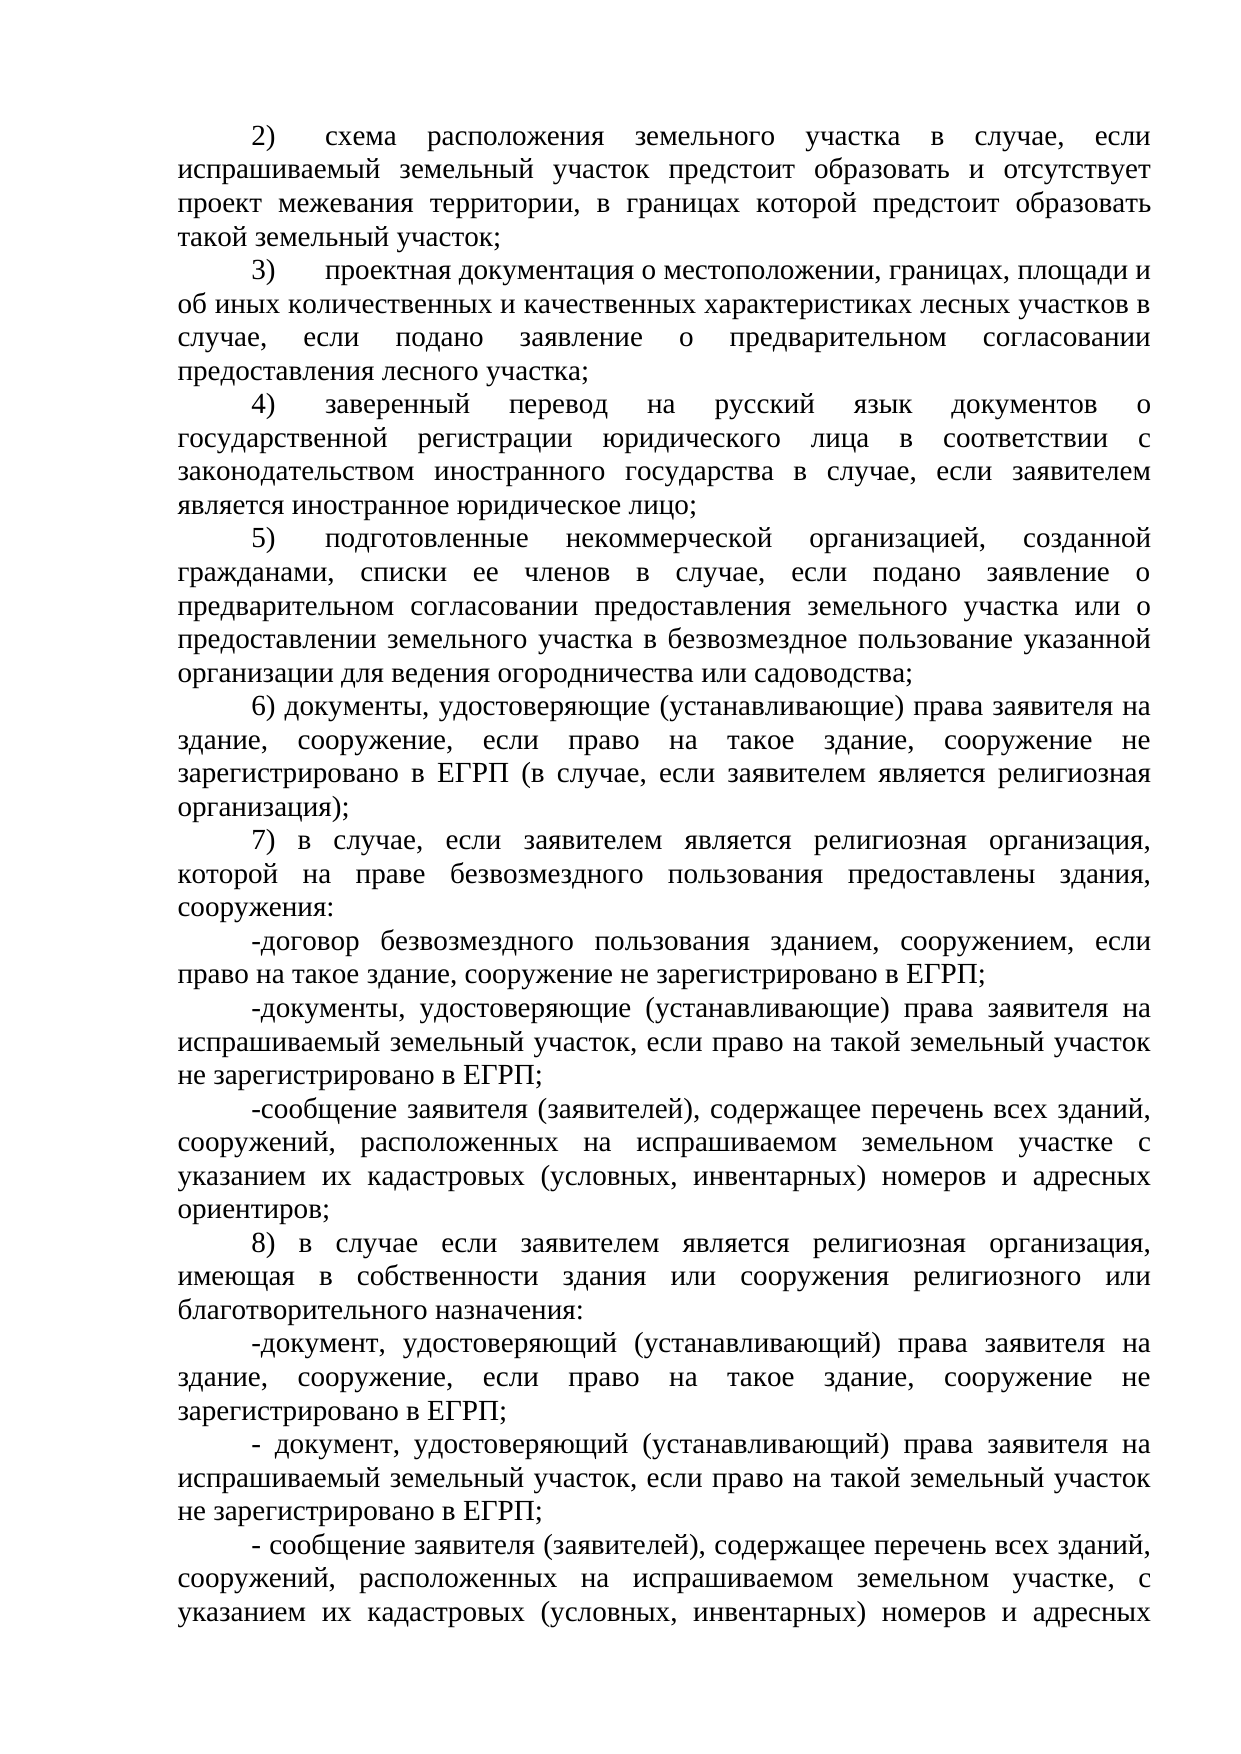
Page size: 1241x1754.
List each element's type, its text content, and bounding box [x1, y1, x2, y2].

text -договор безвозмездного пользования зданием, сооружением, если право на такое здание, сооружение не зарегистрировано в ЕГРП; [177, 923, 1152, 990]
text 8) в случае если заявителем является религиозная организация, имеющая в собственности здания или сооружения религиозного или благотворительного назначения: [177, 1225, 1152, 1326]
text -документы, удостоверяющие (устанавливающие) права заявителя на испрашиваемый земельный участок, если право на такой земельный участок не зарегистрировано в ЕГРП; [177, 990, 1152, 1091]
text 5) подготовленные некоммерческой организацией, созданной гражданами, списки ее членов в случае, если подано заявление о предварительном согласовании предоставления земельного участка или о предоставлении земельного участка в безвозмездное пользование указанной организации для ведения огородничества или садоводства; [177, 521, 1152, 688]
text -документ, удостоверяющий (устанавливающий) права заявителя на здание, сооружение, если право на такое здание, сооружение не зарегистрировано в ЕГРП; [177, 1326, 1152, 1426]
text 7) в случае, если заявителем является религиозная организация, которой на праве безвозмездного пользования предоставлены здания, сооружения: [177, 822, 1152, 923]
text 2) схема расположения земельного участка в случае, если испрашиваемый земельный участок предстоит образовать и отсутствует проект межевания территории, в границах которой предстоит образовать такой земельный участок; [177, 118, 1152, 252]
text 3) проектная документация о местоположении, границах, площади и об иных количественных и качественных характеристиках лесных участков в случае, если подано заявление о предварительном согласовании предоставления лесного участка; [177, 252, 1152, 386]
text 6) документы, удостоверяющие (устанавливающие) права заявителя на здание, сооружение, если право на такое здание, сооружение не зарегистрировано в ЕГРП (в случае, если заявителем является религиозная организация); [177, 688, 1152, 822]
text - документ, удостоверяющий (устанавливающий) права заявителя на испрашиваемый земельный участок, если право на такой земельный участок не зарегистрировано в ЕГРП; [177, 1426, 1152, 1527]
text -сообщение заявителя (заявителей), содержащее перечень всех зданий, сооружений, расположенных на испрашиваемом земельном участке с указанием их кадастровых (условных, инвентарных) номеров и адресных ориентиров; [177, 1091, 1152, 1225]
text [177, 1527, 1152, 1627]
text 4) заверенный перевод на русский язык документов о государственной регистрации юридического лица в соответствии с законодательством иностранного государства в случае, если заявителем является иностранное юридическое лицо; [177, 386, 1152, 521]
